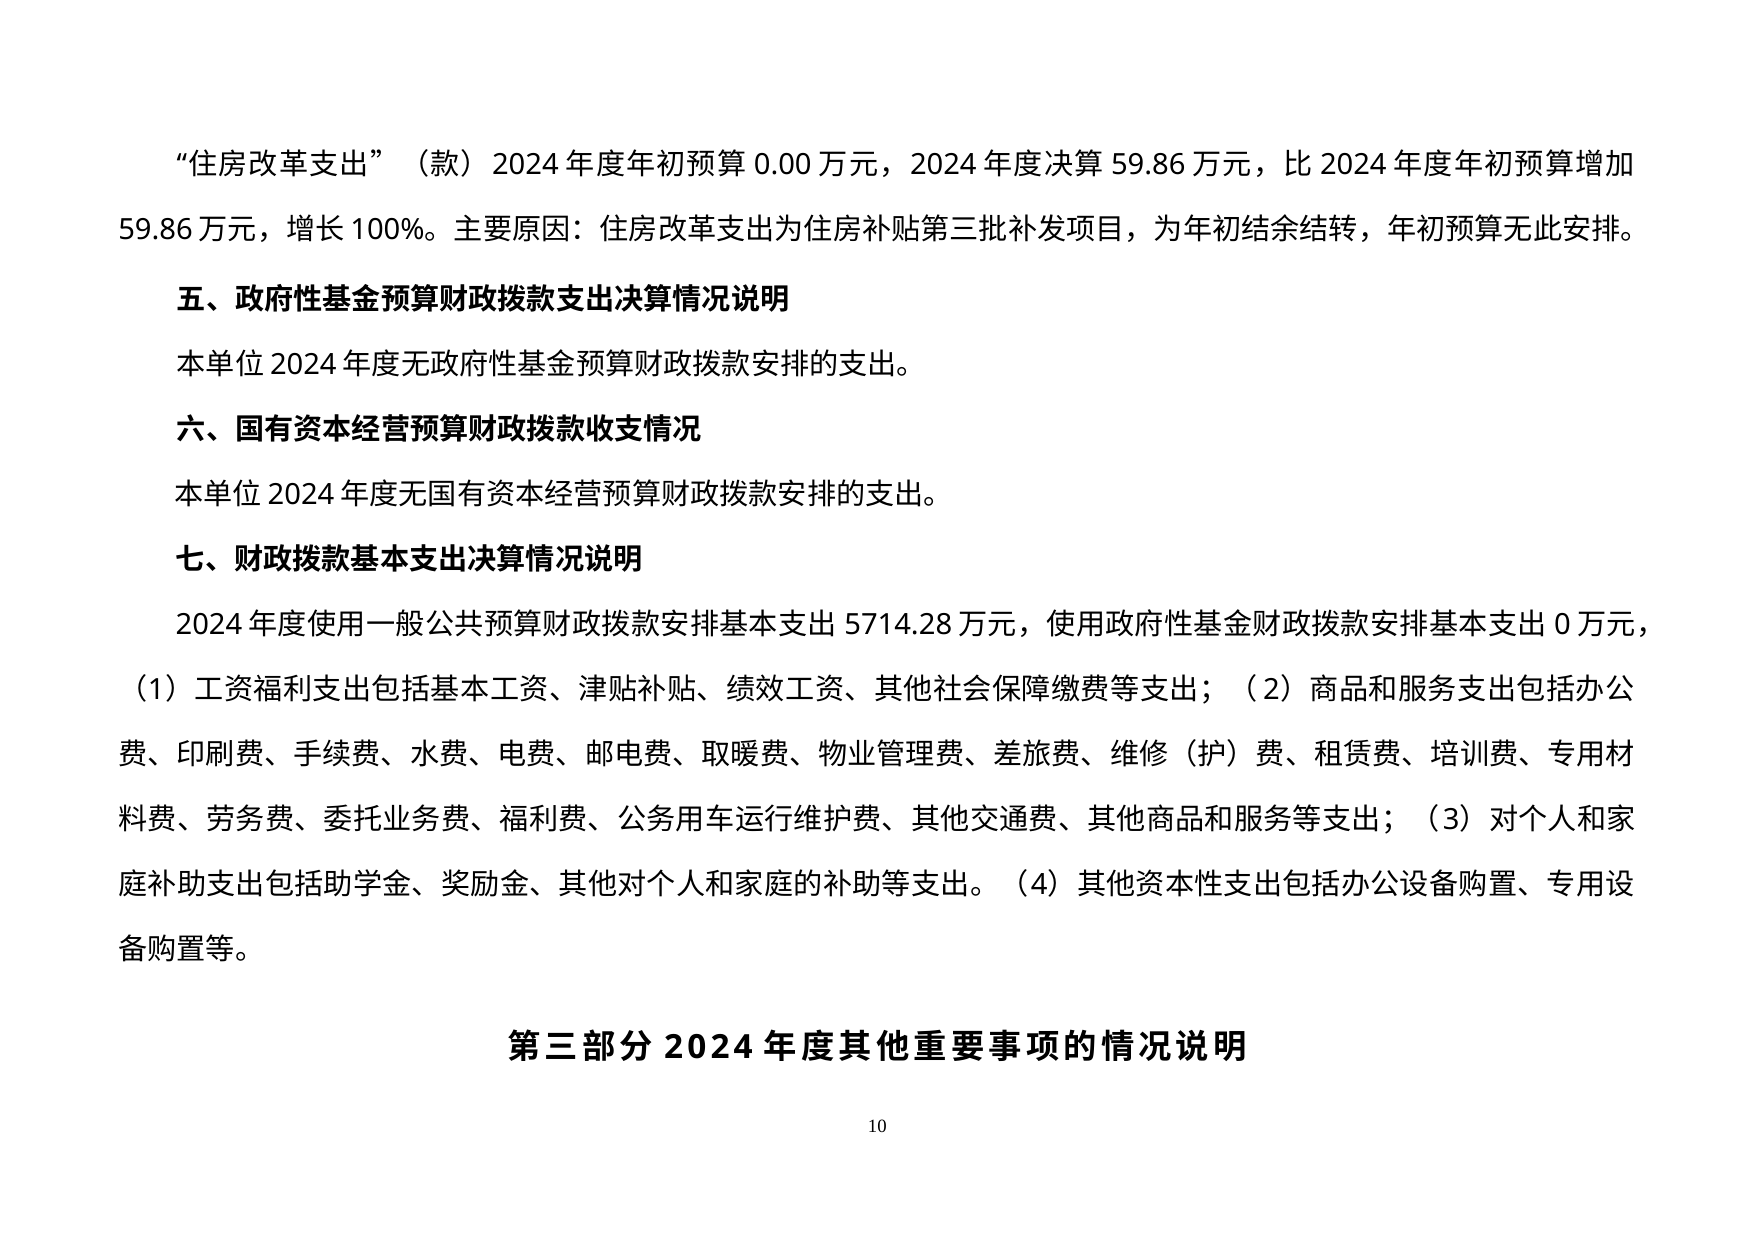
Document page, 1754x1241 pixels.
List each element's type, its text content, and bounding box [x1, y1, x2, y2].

text 五、政府性基金预算财政拨款支出决算情况说明 [118, 264, 1636, 329]
text 本单位2024年度无国有资本经营预算财政拨款安排的支出。 [118, 459, 1636, 524]
subtitle “住房改革支出”（款）2024年度年初预算0.00万元，2024年度决算59.86万元，比2024年度年初预算增加59.86万元，增长100%。主要原因：住房改革支出为住房补贴第三批补发项目，为年初结余结转，年初预算无此安排。 [118, 129, 1636, 259]
text 2024年度使用一般公共预算财政拨款安排基本支出5714.28万元，使用政府性基金财政拨款安排基本支出0万元，（1）工资福利支出包括基本工资、津贴补贴、绩效工资、其他社会保障缴费等支出；（2）商品和服务支出包括办公费、印刷费、手续费、水费、电费、邮电费、取暖费、物业管理费、差旅费、维修（护）费、租赁费、培训费、专用材料费、劳务费、委托业务费、福利费、公务用车运行维护费、其他交通费、其他商品和服务等支出；（3）对个人和家庭补助支出包括助学金、奖励金、其他对个人和家庭的补助等支出。（4）其他资本性支出包括办公设备购置、专用设备购置等。 [118, 589, 1636, 979]
text 本单位2024年度无政府性基金预算财政拨款安排的支出。 [118, 329, 1636, 394]
text 第三部分2024年度其他重要事项的情况说明 [118, 1012, 1636, 1077]
text 六、国有资本经营预算财政拨款收支情况 [118, 394, 1636, 459]
text 七、财政拨款基本支出决算情况说明 [118, 524, 1636, 589]
